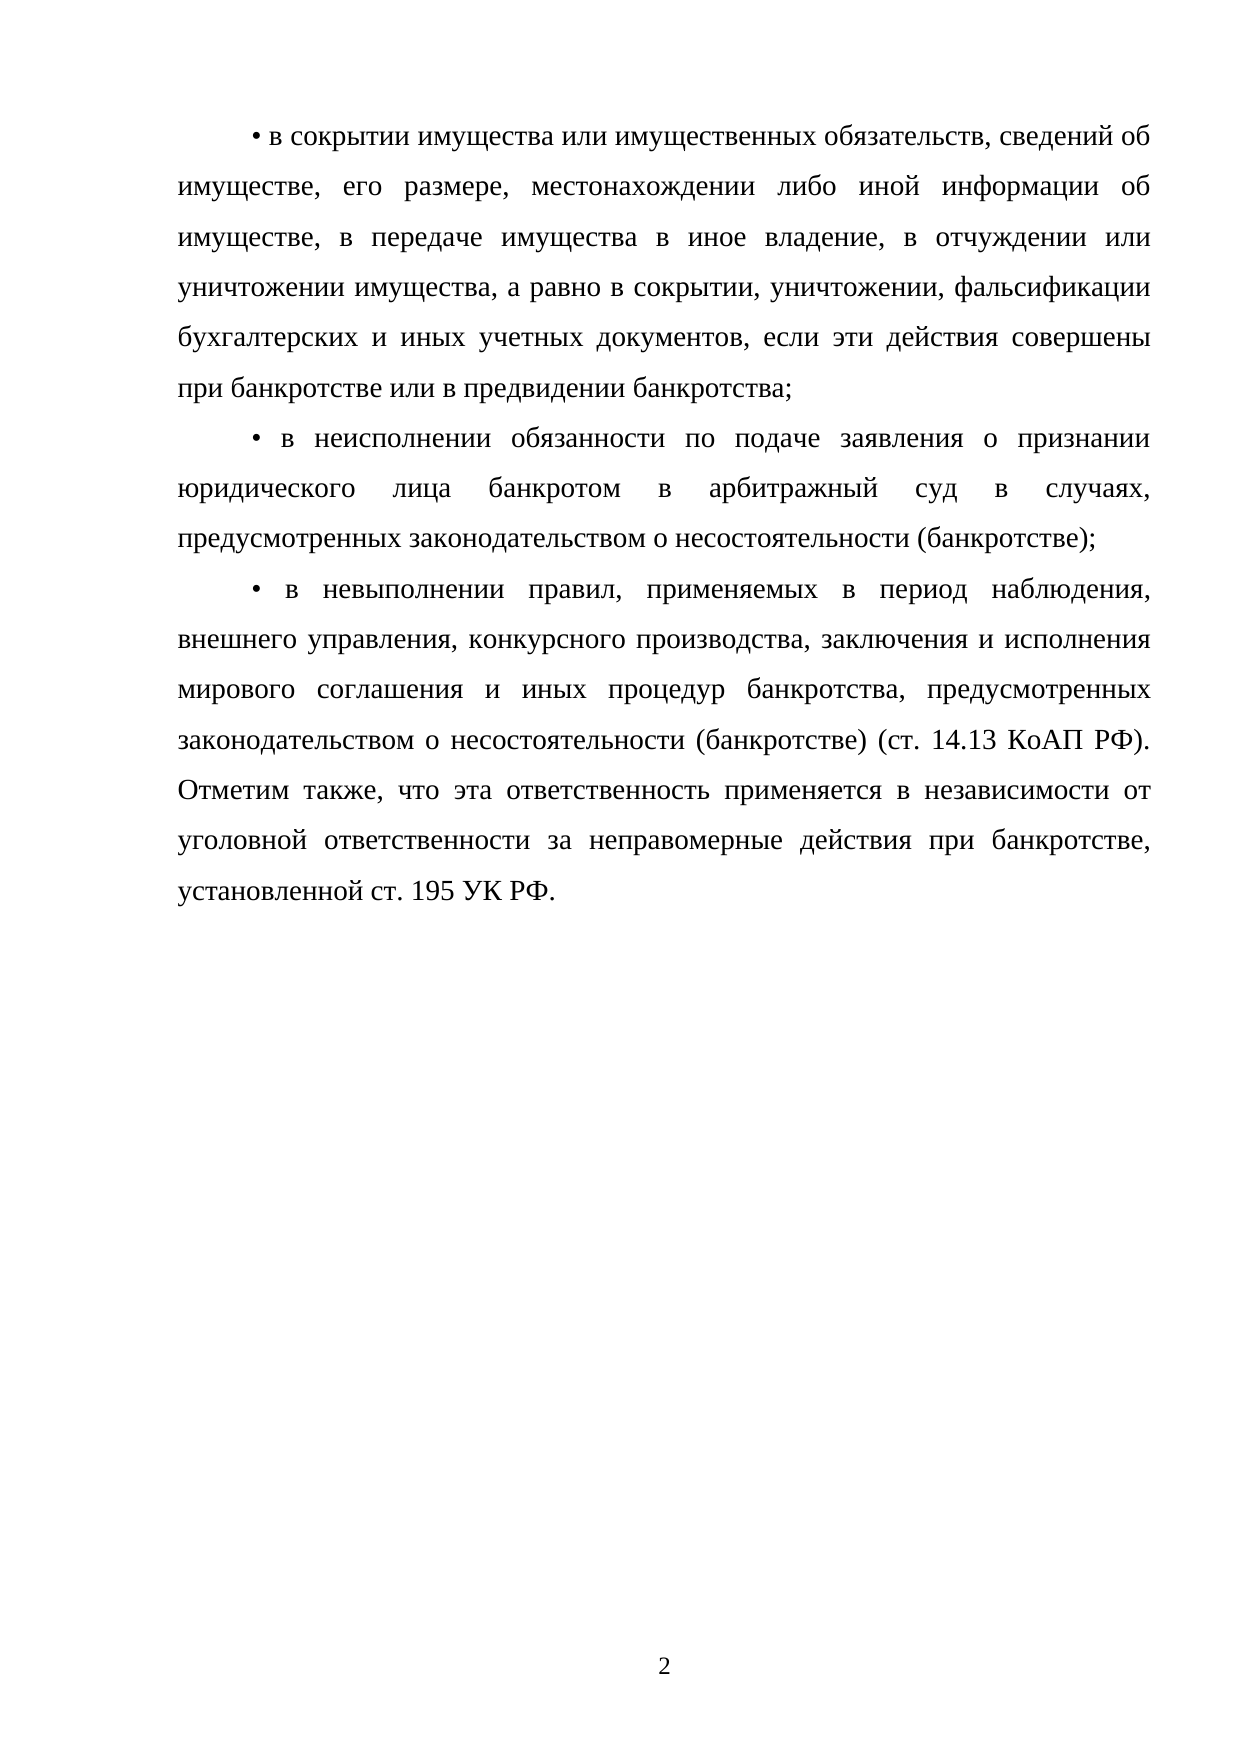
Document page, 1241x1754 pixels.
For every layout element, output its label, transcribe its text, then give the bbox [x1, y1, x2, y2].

text • в неисполнении обязанности по подаче заявления о признании юридического лица банкротом в арбитражный суд в случаях, предусмотренных законодательством о несостоятельности (банкротстве); [177, 420, 1152, 554]
text • в невыполнении правил, применяемых в период наблюдения, внешнего управления, конкурсного производства, заключения и исполнения мирового соглашения и иных процедур банкротства, предусмотренных законодательством о несостоятельности (банкротстве) (ст. 14.13 КоАП РФ). Отметим также, что эта ответственность применяется в независимости от уголовной ответственности за неправомерные действия при банкротстве, установленной ст. 195 УК РФ. [177, 571, 1152, 906]
text • в сокрытии имущества или имущественных обязательств, сведений об имуществе, его размере, местонахождении либо иной информации об имуществе, в передаче имущества в иное владение, в отчуждении или уничтожении имущества, а равно в сокрытии, уничтожении, фальсификации бухгалтерских и иных учетных документов, если эти действия совершены при банкротстве или в предвидении банкротства; [177, 118, 1152, 403]
